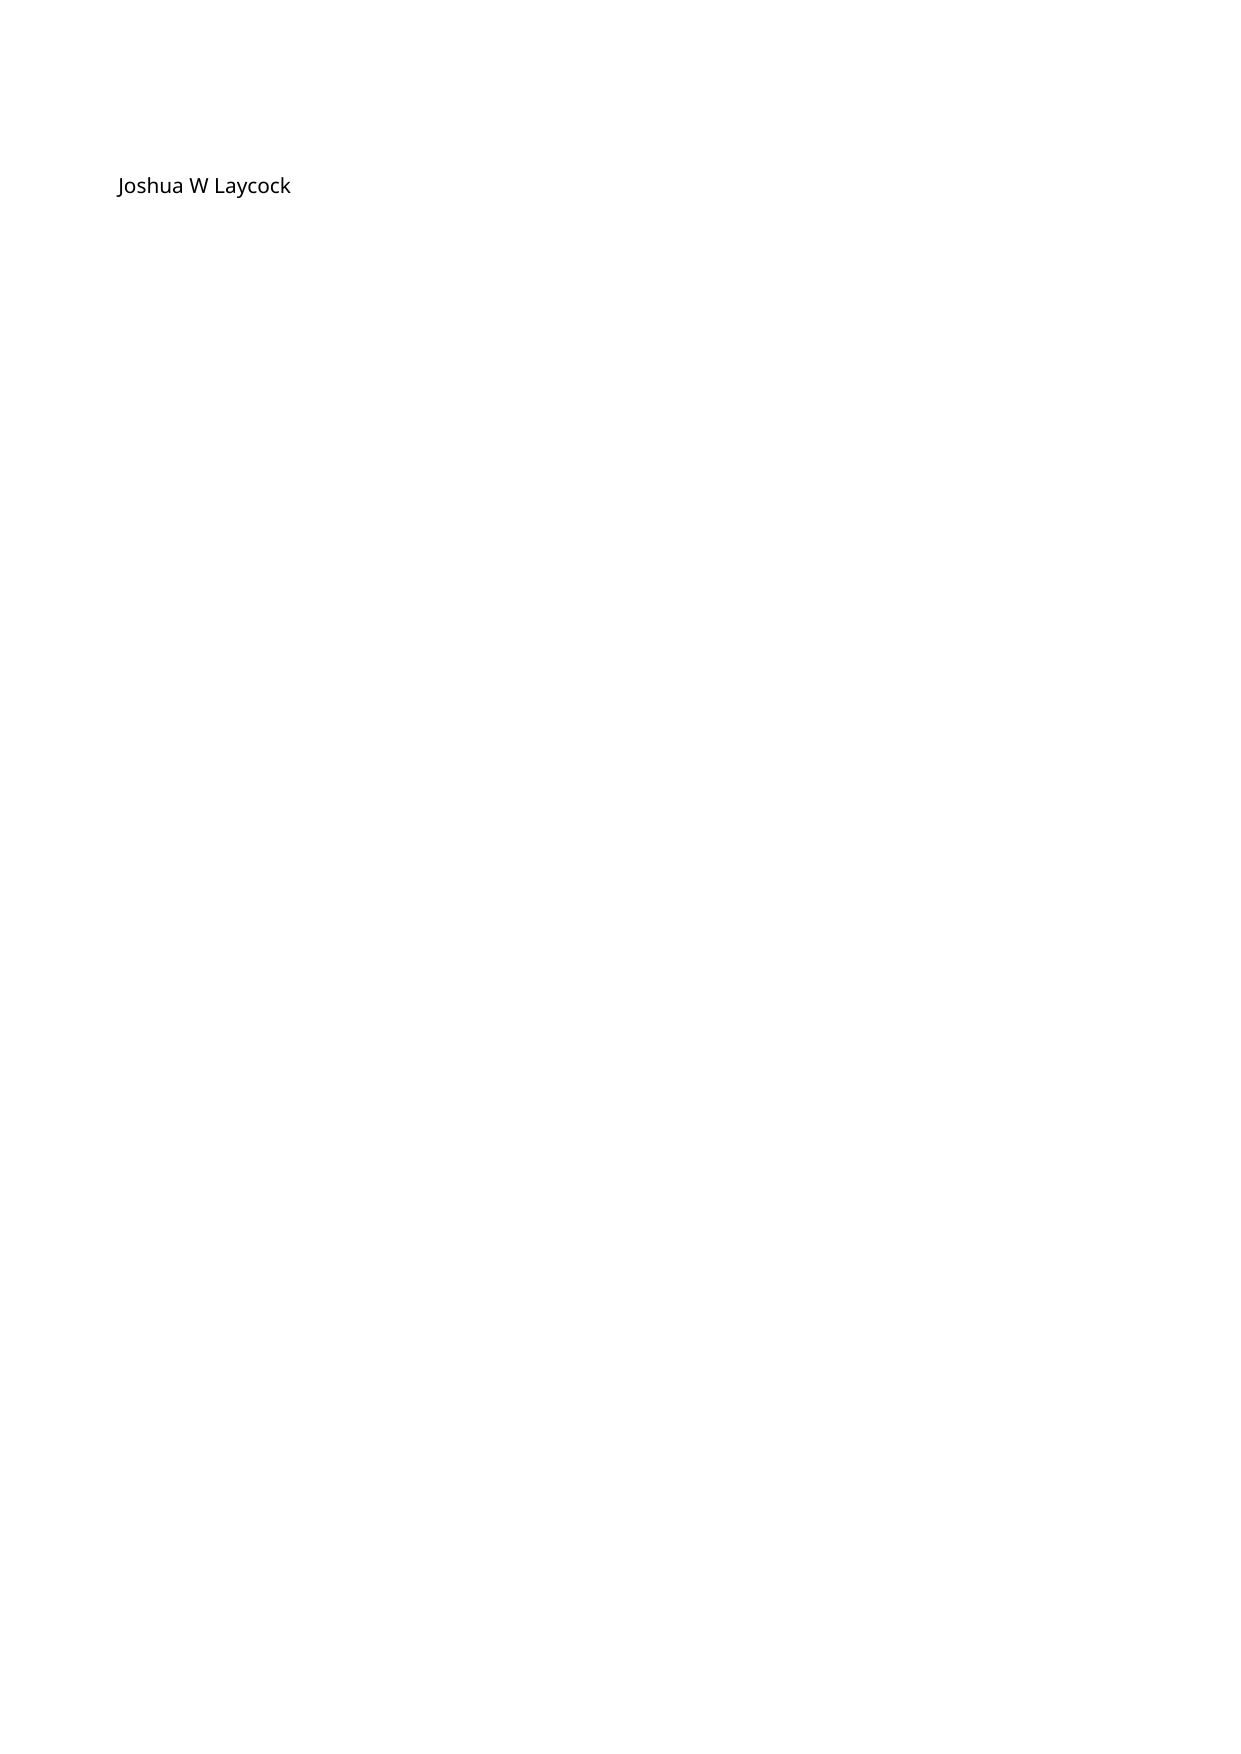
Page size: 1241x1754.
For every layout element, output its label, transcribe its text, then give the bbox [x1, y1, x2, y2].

text Joshua W Laycock [118, 171, 1122, 199]
